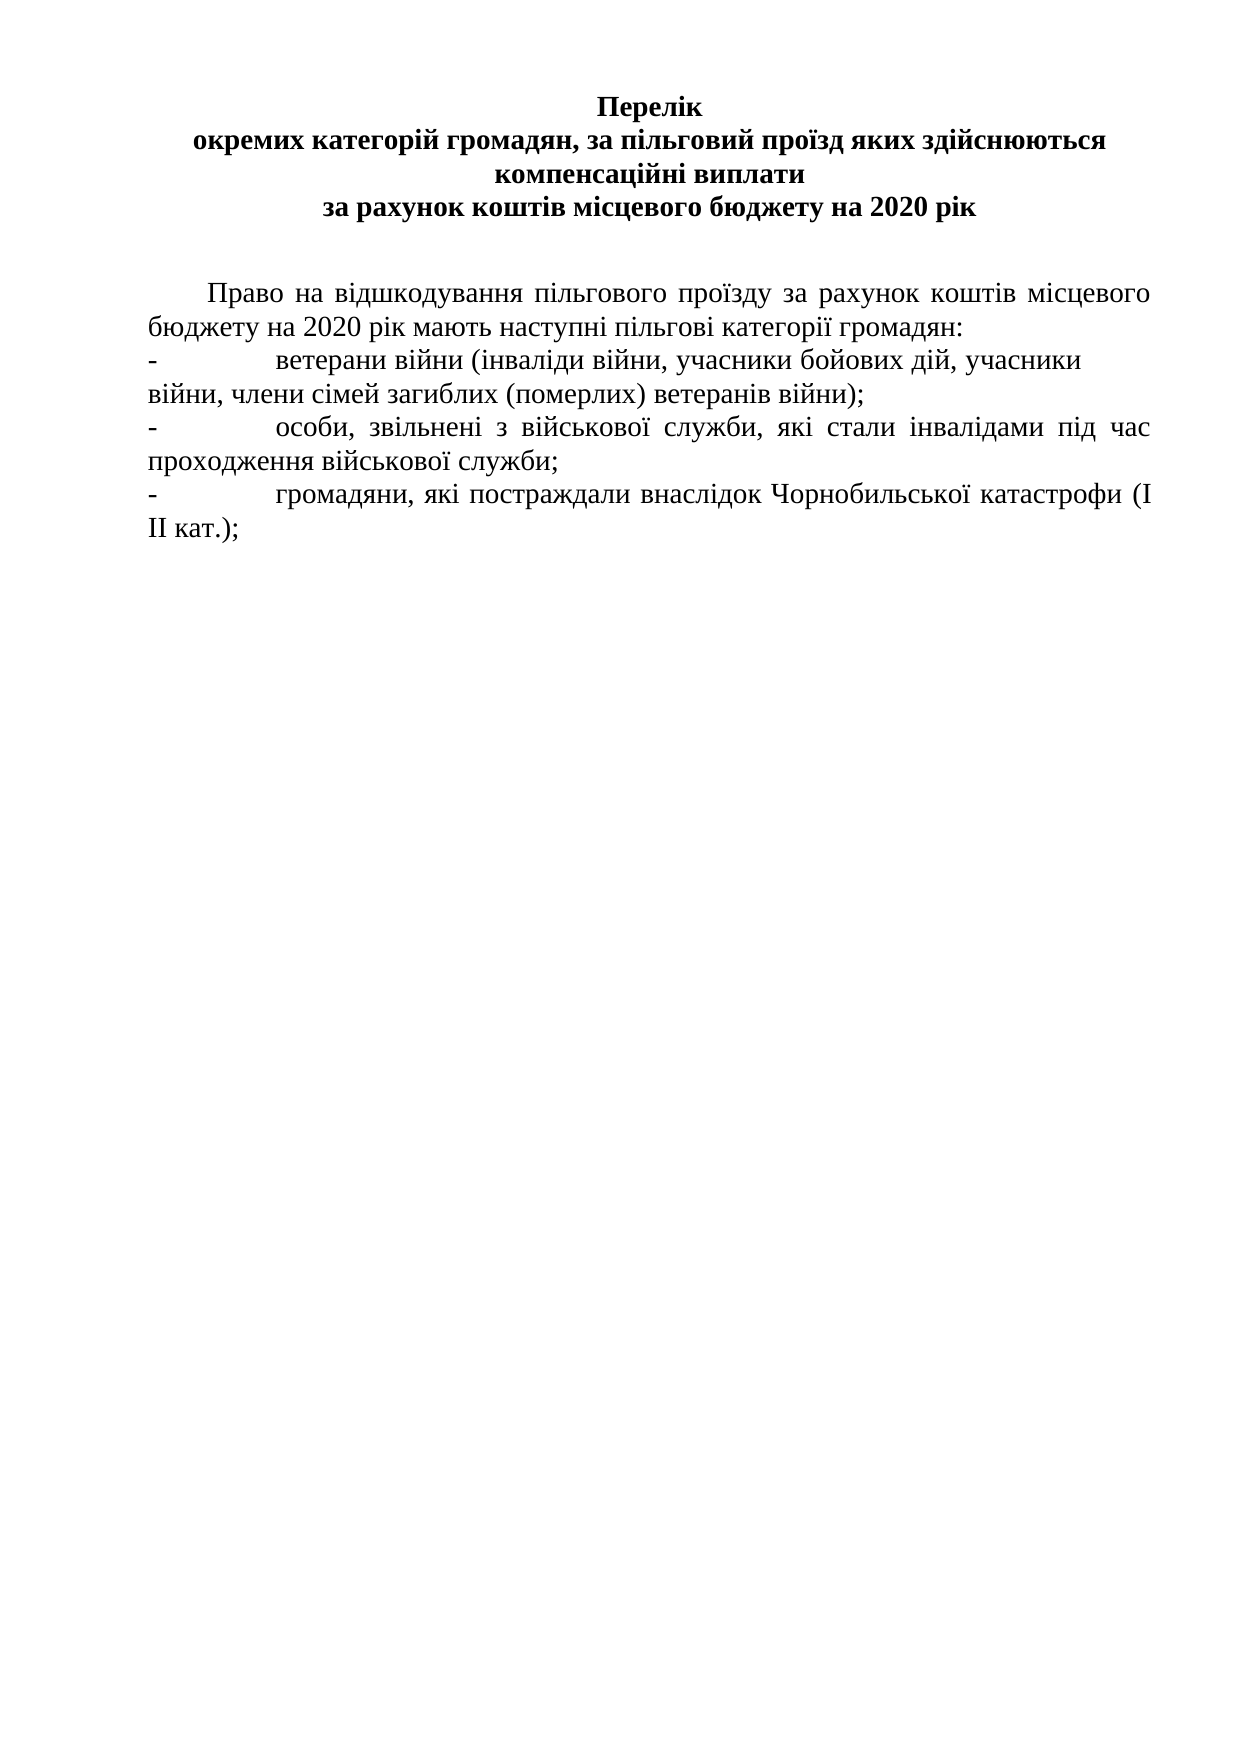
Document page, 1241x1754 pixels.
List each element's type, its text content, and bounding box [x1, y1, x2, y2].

text окремих категорій громадян, за пільговий проїзд яких здійснюються компенсаційні виплати [148, 122, 1152, 189]
list ветерани війни (інваліди війни, учасники бойових дій, учасники війни, члени сімей загиблих (померлих) ветеранів війни); [148, 342, 1083, 409]
list громадяни, які постраждали внаслідок Чорнобильської катастрофи (І ІІ кат.); [148, 477, 1152, 544]
text Перелік [148, 89, 1152, 122]
list особи, звільнені з військової служби, які стали інвалідами під час проходження військової служби; [148, 409, 1152, 477]
text за рахунок коштів місцевого бюджету на 2020 рік [148, 189, 1152, 223]
text Право на відшкодування пільгового проїзду за рахунок коштів місцевого бюджету на 2020 рік мають наступні пільгові категорії громадян: [148, 275, 1152, 342]
